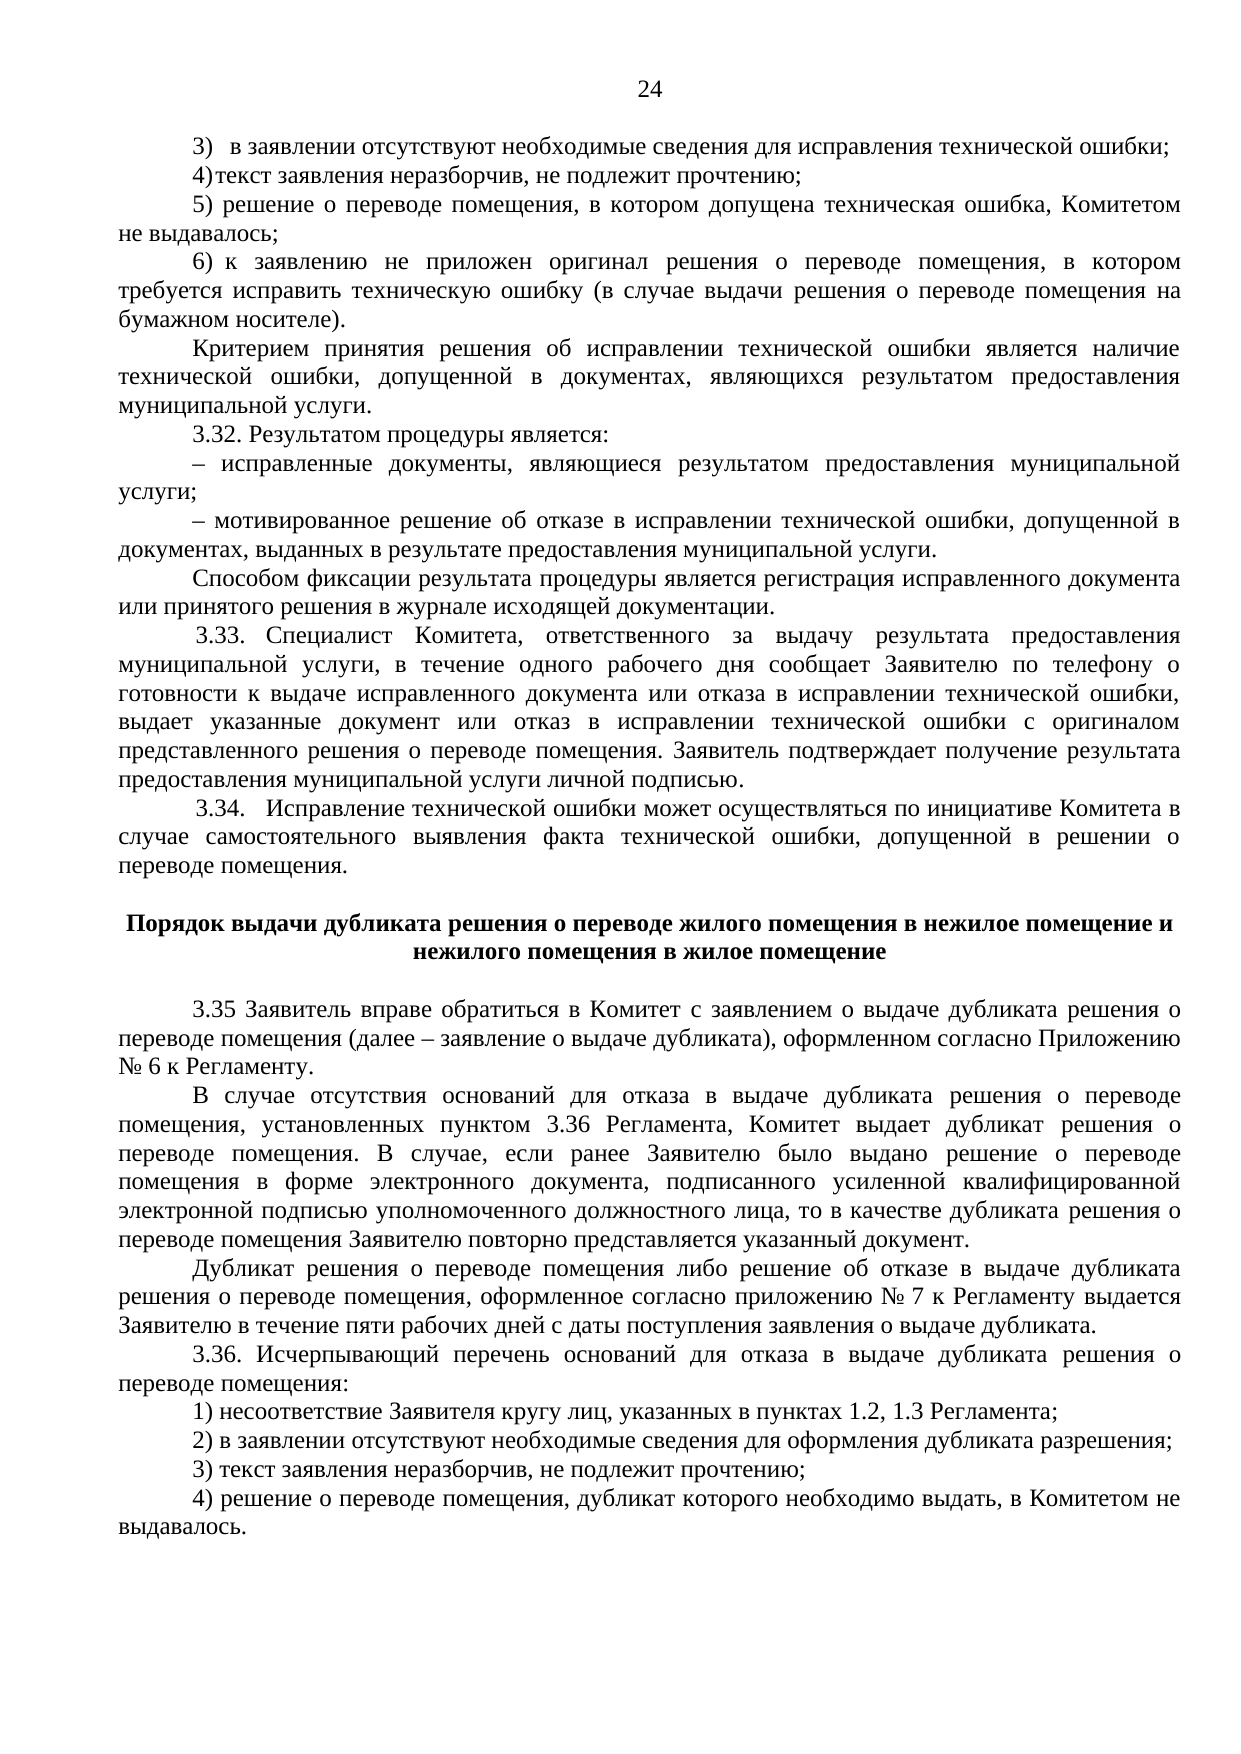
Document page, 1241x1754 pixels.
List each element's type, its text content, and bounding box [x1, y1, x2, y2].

list Специалист Комитета, ответственного за выдачу результата предоставления муниципальной услуги, в течение одного рабочего дня сообщает Заявителю по телефону о готовности к выдаче исправленного документа или отказа в исправлении технической ошибки, выдает указанные документ или отказ в исправлении технической ошибки с оригиналом представленного решения о переводе помещения. Заявитель подтверждает получение результата предоставления муниципальной услуги личной подписью. [118, 620, 1181, 793]
text Критерием принятия решения об исправлении технической ошибки является наличие технической ошибки, допущенной в документах, являющихся результатом предоставления муниципальной услуги. [118, 333, 1181, 419]
text – исправленные документы, являющиеся результатом предоставления муниципальной услуги; [118, 448, 1181, 505]
text В случае отсутствия оснований для отказа в выдаче дубликата решения о переводе помещения, установленных пунктом 3.36 Регламента, Комитет выдает дубликат решения о переводе помещения. В случае, если ранее Заявителю было выдано решение о переводе помещения в форме электронного документа, подписанного усиленной квалифицированной электронной подписью уполномоченного должностного лица, то в качестве дубликата решения о переводе помещения Заявителю повторно представляется указанный документ. [118, 1080, 1181, 1253]
text Дубликат решения о переводе помещения либо решение об отказе в выдаче дубликата решения о переводе помещения, оформленное согласно приложению № 7 к Регламенту выдается Заявителю в течение пяти рабочих дней с даты поступления заявления о выдаче дубликата. [118, 1253, 1181, 1339]
list к заявлению не приложен оригинал решения о переводе помещения, в котором требуется исправить техническую ошибку (в случае выдачи решения о переводе помещения на бумажном носителе). [118, 246, 1181, 333]
text 1) несоответствие Заявителя кругу лиц, указанных в пунктах 1.2, 1.3 Регламента; [118, 1396, 1181, 1425]
text Способом фиксации результата процедуры является регистрация исправленного документа или принятого решения в журнале исходящей документации. [118, 563, 1181, 620]
list 4) решение о переводе помещения, дубликат которого необходимо выдать, в Комитетом не выдавалось. [118, 1483, 1181, 1540]
text 2) в заявлении отсутствуют необходимые сведения для оформления дубликата разрешения; [118, 1425, 1181, 1454]
text 3) текст заявления неразборчив, не подлежит прочтению; [192, 1454, 1181, 1483]
text – мотивированное решение об отказе в исправлении технической ошибки, допущенной в документах, выданных в результате предоставления муниципальной услуги. [118, 505, 1181, 563]
list Исправление технической ошибки может осуществляться по инициативе Комитета в случае самостоятельного выявления факта технической ошибки, допущенной в решении о переводе помещения. [118, 793, 1181, 879]
text 3.35 Заявитель вправе обратиться в Комитет с заявлением о выдаче дубликата решения о переводе помещения (далее – заявление о выдаче дубликата), оформленном согласно Приложению № 6 к Регламенту. [118, 994, 1181, 1080]
list решение о переводе помещения, в котором допущена техническая ошибка, Комитетом не выдавалось; [118, 189, 1181, 246]
list в заявлении отсутствуют необходимые сведения для исправления технической ошибки; [192, 131, 1181, 160]
text Порядок выдачи дубликата решения о переводе жилого помещения в нежилое помещение и нежилого помещения в жилое помещение [118, 908, 1181, 965]
list текст заявления неразборчив, не подлежит прочтению; [192, 160, 1181, 189]
text 3.32. Результатом процедуры является: [118, 419, 1181, 448]
text 3.36. Исчерпывающий перечень оснований для отказа в выдаче дубликата решения о переводе помещения: [118, 1339, 1181, 1396]
